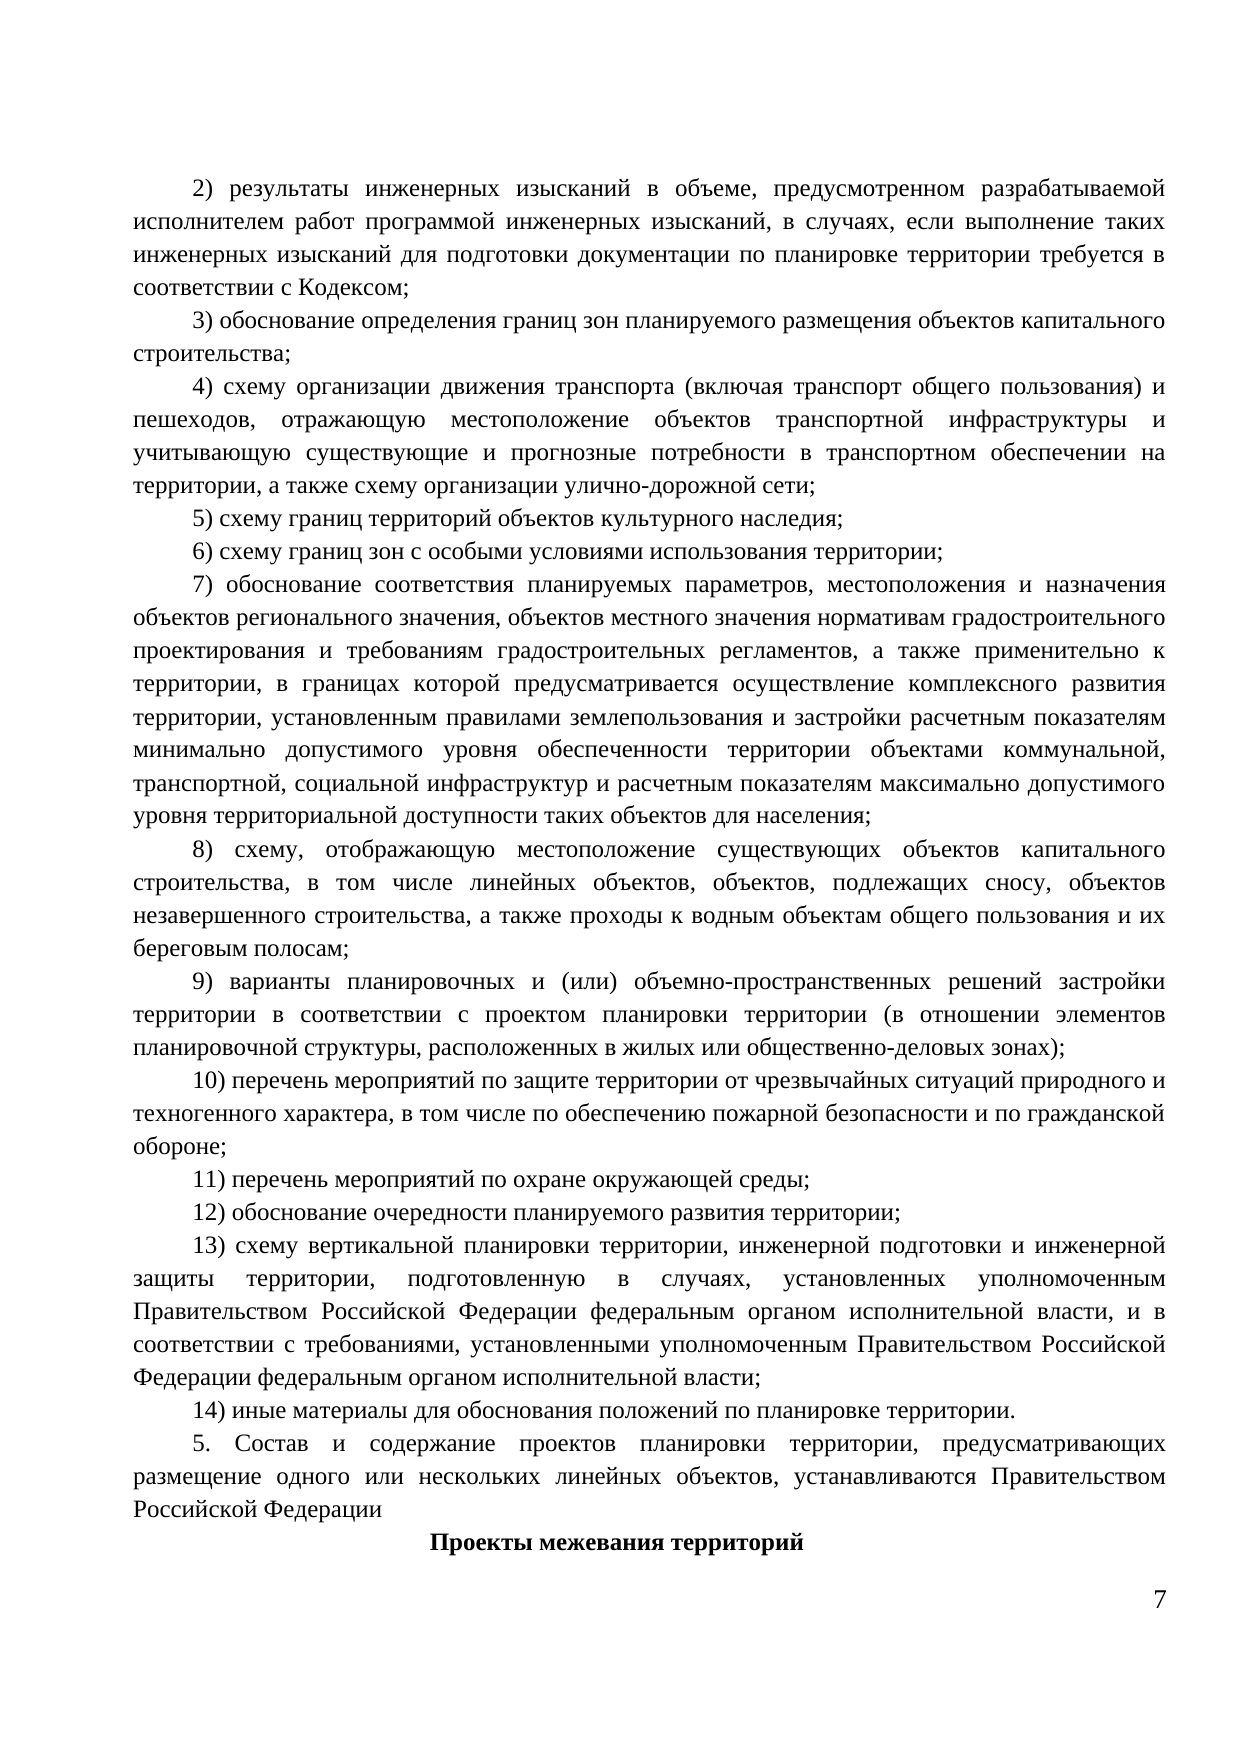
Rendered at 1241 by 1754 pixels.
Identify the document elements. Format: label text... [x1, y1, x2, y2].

text 7) обоснование соответствия планируемых параметров, местоположения и назначения объектов регионального значения, объектов местного значения нормативам градостроительного проектирования и требованиям градостроительных регламентов, а также применительно к территории, в границах которой предусматривается осуществление комплексного развития территории, установленным правилами землепользования и застройки расчетным показателям минимально допустимого уровня обеспеченности территории объектами коммунальной, транспортной, социальной инфраструктур и расчетным показателям максимально допустимого уровня территориальной доступности таких объектов для населения; [133, 569, 1167, 829]
text 4) схему организации движения транспорта (включая транспорт общего пользования) и пешеходов, отражающую местоположение объектов транспортной инфраструктуры и учитывающую существующие и прогнозные потребности в транспортном обеспечении на территории, а также схему организации улично-дорожной сети; [133, 371, 1167, 499]
text Проекты межевания территорий [133, 1527, 1167, 1556]
text 3) обоснование определения границ зон планируемого размещения объектов капитального строительства; [133, 305, 1167, 367]
text 5. Состав и содержание проектов планировки территории, предусматривающих размещение одного или нескольких линейных объектов, устанавливаются Правительством Российской Федерации [133, 1428, 1167, 1523]
text 12) обоснование очередности планируемого развития территории; [133, 1197, 1167, 1226]
text 8) схему, отображающую местоположение существующих объектов капитального строительства, в том числе линейных объектов, объектов, подлежащих сносу, объектов незавершенного строительства, а также проходы к водным объектам общего пользования и их береговым полосам; [133, 834, 1167, 961]
text 10) перечень мероприятий по защите территории от чрезвычайных ситуаций природного и техногенного характера, в том числе по обеспечению пожарной безопасности и по гражданской обороне; [133, 1065, 1167, 1159]
text 5) схему границ территорий объектов культурного наследия; [133, 503, 1167, 532]
text 9) варианты планировочных и (или) объемно-пространственных решений застройки территории в соответствии с проектом планировки территории (в отношении элементов планировочной структуры, расположенных в жилых или общественно-деловых зонах); [133, 966, 1167, 1061]
text 2) результаты инженерных изысканий в объеме, предусмотренном разрабатываемой исполнителем работ программой инженерных изысканий, в случаях, если выполнение таких инженерных изысканий для подготовки документации по планировке территории требуется в соответствии с Кодексом; [133, 173, 1167, 301]
text 13) схему вертикальной планировки территории, инженерной подготовки и инженерной защиты территории, подготовленную в случаях, установленных уполномоченным Правительством Российской Федерации федеральным органом исполнительной власти, и в соответствии с требованиями, установленными уполномоченным Правительством Российской Федерации федеральным органом исполнительной власти; [133, 1230, 1167, 1391]
text 6) схему границ зон с особыми условиями использования территории; [133, 536, 1167, 565]
text 11) перечень мероприятий по охране окружающей среды; [133, 1164, 1167, 1193]
text 14) иные материалы для обоснования положений по планировке территории. [133, 1395, 1167, 1424]
